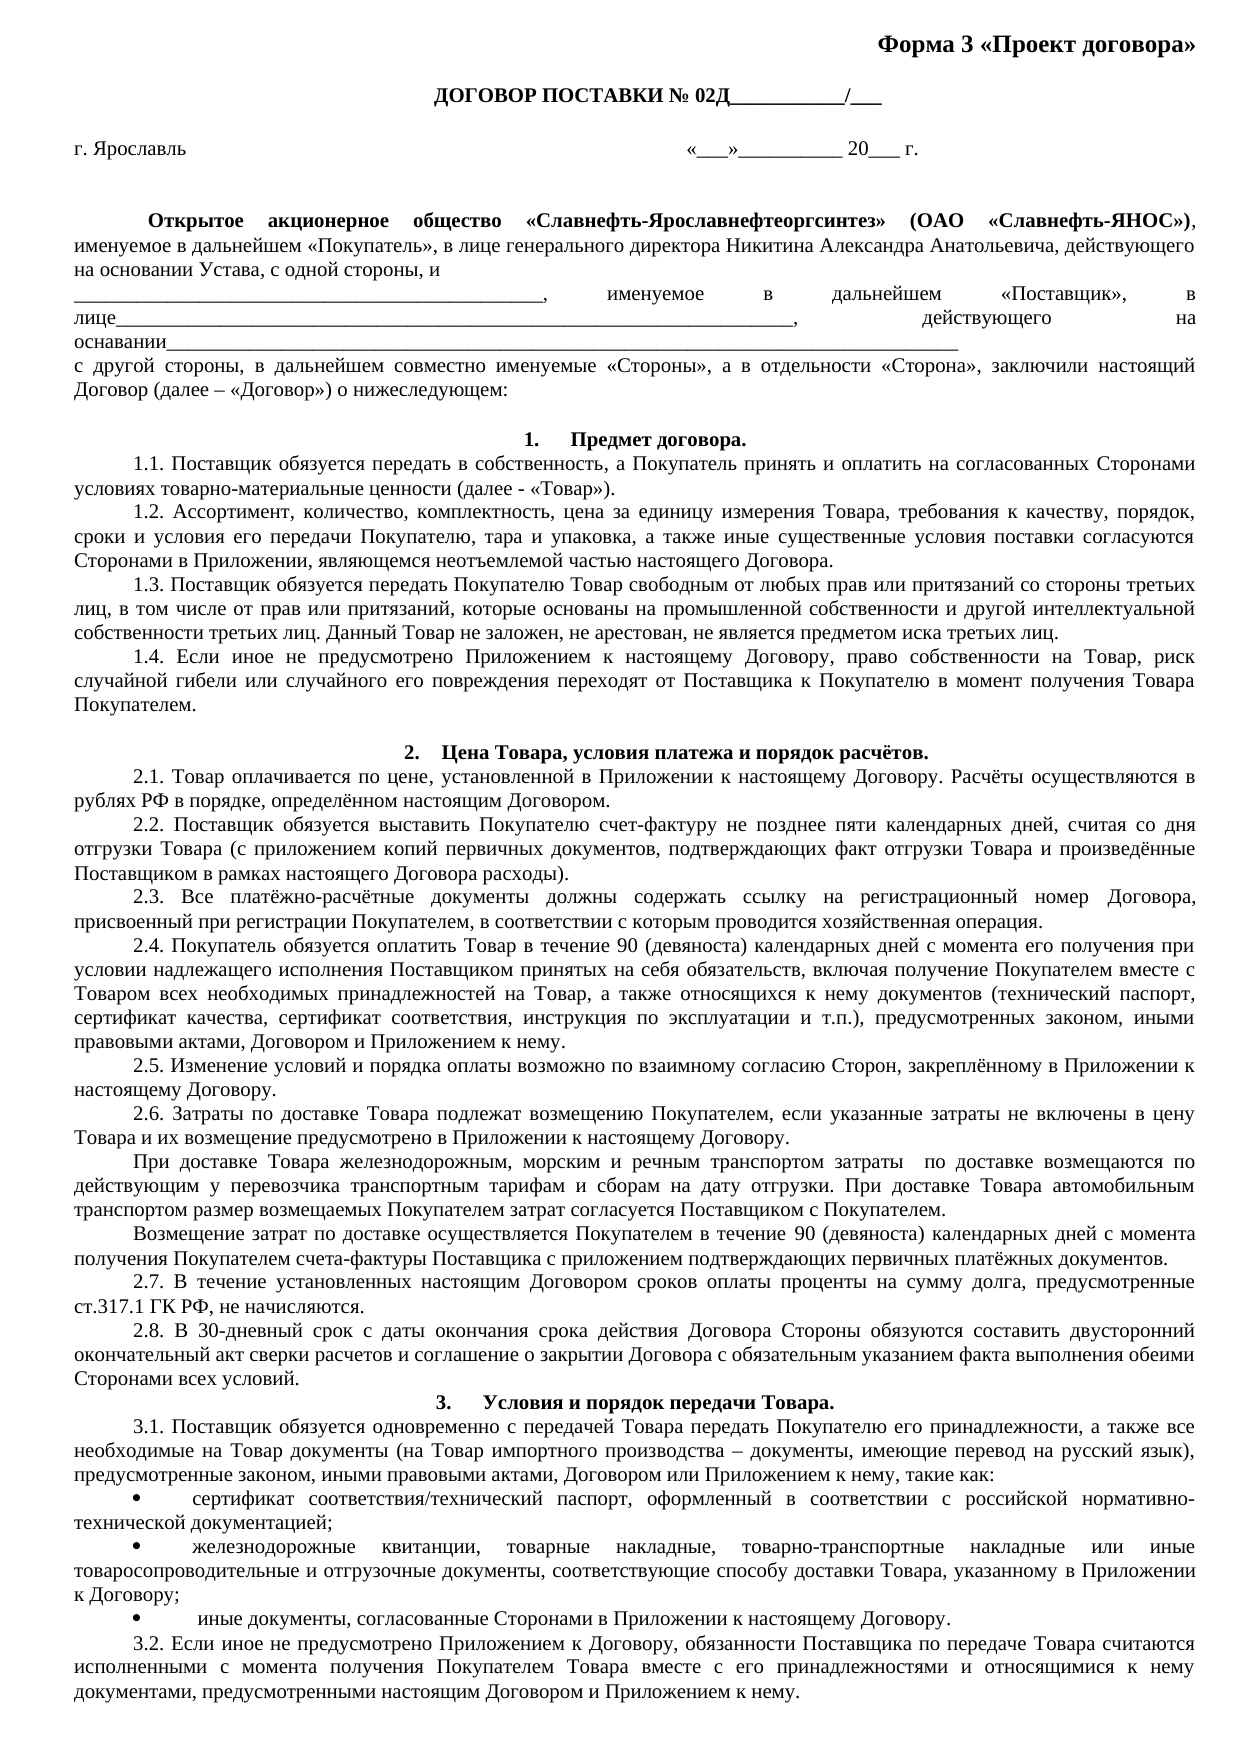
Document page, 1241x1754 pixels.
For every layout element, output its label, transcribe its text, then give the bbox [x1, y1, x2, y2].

text Форма 3 «Проект договора» [74, 29, 1196, 58]
text 1.1. Поставщик обязуется передать в собственность, а Покупатель принять и оплатить на согласованных Сторонами условиях товарно-материальные ценности (далее - «Товар»). [74, 451, 1196, 499]
text 1. Предмет договора. [74, 427, 1196, 451]
text с другой стороны, в дальнейшем совместно именуемые «Стороны», а в отдельности «Сторона», заключили настоящий Договор (далее – «Договор») о нижеследующем: [74, 353, 1196, 401]
list Цена Товара, условия платежа и порядок расчётов. [136, 740, 1196, 764]
text При доставке Товара железнодорожным, морским и речным транспортом затраты по доставке возмещаются по действующим у перевозчика транспортным тарифам и сборам на дату отгрузки. При доставке Товара автомобильным транспортом размер возмещаемых Покупателем затрат согласуется Поставщиком с Покупателем. [74, 1149, 1196, 1221]
text 2.1. Товар оплачивается по цене, установленной в Приложении к настоящему Договору. Расчёты осуществляются в рублях РФ в порядке, определённом настоящим Договором. [74, 764, 1196, 812]
text 1.4. Если иное не предусмотрено Приложением к настоящему Договору, право собственности на Товар, риск случайной гибели или случайного его повреждения переходят от Поставщика к Покупателю в момент получения Товара Покупателем. [74, 644, 1196, 716]
text 3.1. Поставщик обязуется одновременно с передачей Товара передать Покупателю его принадлежности, а также все необходимые на Товар документы (на Товар импортного производства – документы, имеющие перевод на русский язык), предусмотренные законом, иными правовыми актами, Договором или Приложением к нему, такие как: [74, 1414, 1196, 1486]
text 1.2. Ассортимент, количество, комплектность, цена за единицу измерения Товара, требования к качеству, порядок, сроки и условия его передачи Покупателю, тара и упаковка, а также иные существенные условия поставки согласуются Сторонами в Приложении, являющемся неотъемлемой частью настоящего Договора. [74, 499, 1196, 572]
text 3. Условия и порядок передачи Товара. [74, 1390, 1196, 1414]
list иные документы, согласованные Сторонами в Приложении к настоящему Договору. [74, 1606, 1196, 1630]
list железнодорожные квитанции, товарные накладные, товарно-транспортные накладные или иные товаросопроводительные и отгрузочные документы, соответствующие способу доставки Товара, указанному в Приложении к Договору; [74, 1534, 1196, 1606]
text ДОГОВОР ПОСТАВКИ № 02Д___________/___ [119, 83, 1196, 107]
text г. Ярославль «___»__________ 20___ г. [74, 136, 1196, 160]
list сертификат соответствия/технический паспорт, оформленный в соответствии с российской нормативно-технической документацией; [74, 1486, 1196, 1534]
text 2.8. В 30-дневный срок с даты окончания срока действия Договора Стороны обязуются составить двусторонний окончательный акт сверки расчетов и соглашение о закрытии Договора с обязательным указанием факта выполнения обеими Сторонами всех условий. [74, 1318, 1196, 1390]
text Возмещение затрат по доставке осуществляется Покупателем в течение 90 (девяноста) календарных дней с момента получения Покупателем счета-фактуры Поставщика с приложением подтверждающих первичных платёжных документов. [74, 1221, 1196, 1269]
text 2.4. Покупатель обязуется оплатить Товар в течение 90 (девяноста) календарных дней с момента его получения при условии надлежащего исполнения Поставщиком принятых на себя обязательств, включая получение Покупателем вместе с Товаром всех необходимых принадлежностей на Товар, а также относящихся к нему документов (технический паспорт, сертификат качества, сертификат соответствия, инструкция по эксплуатации и т.п.), предусмотренных законом, иными правовыми актами, Договором и Приложением к нему. [74, 933, 1196, 1053]
text 3.2. Если иное не предусмотрено Приложением к Договору, обязанности Поставщика по передаче Товара считаются исполненными с момента получения Покупателем Товара вместе с его принадлежностями и относящимися к нему документами, предусмотренными настоящим Договором и Приложением к нему. [74, 1630, 1196, 1703]
text 2.3. Все платёжно-расчётные документы должны содержать ссылку на регистрационный номер Договора, присвоенный при регистрации Покупателем, в соответствии с которым проводится хозяйственная операция. [74, 884, 1196, 933]
text 2.6. Затраты по доставке Товара подлежат возмещению Покупателем, если указанные затраты не включены в цену Товара и их возмещение предусмотрено в Приложении к настоящему Договору. [74, 1101, 1196, 1149]
text Открытое акционерное общество «Славнефть-Ярославнефтеоргсинтез» (ОАО «Славнефть-ЯНОС»), именуемое в дальнейшем «Покупатель», в лице генерального директора Никитина Александра Анатольевича, действующего на основании Устава, с одной стороны, и [74, 208, 1196, 281]
text _____________________________________________, именуемое в дальнейшем «Поставщик», в лице_________________________________________________________________, действующего на оснавании____________________________________________________________________________ [74, 281, 1196, 353]
text 2.7. В течение установленных настоящим Договором сроков оплаты проценты на сумму долга, предусмотренные ст.317.1 ГК РФ, не начисляются. [74, 1269, 1196, 1318]
text 2.5. Изменение условий и порядка оплаты возможно по взаимному согласию Сторон, закреплённому в Приложении к настоящему Договору. [74, 1053, 1196, 1101]
text 2.2. Поставщик обязуется выставить Покупателю счет-фактуру не позднее пяти календарных дней, считая со дня отгрузки Товара (с приложением копий первичных документов, подтверждающих факт отгрузки Товара и произведённые Поставщиком в рамках настоящего Договора расходы). [74, 812, 1196, 884]
text 1.3. Поставщик обязуется передать Покупателю Товар свободным от любых прав или притязаний со стороны третьих лиц, в том числе от прав или притязаний, которые основаны на промышленной собственности и другой интеллектуальной собственности третьих лиц. Данный Товар не заложен, не арестован, не является предметом иска третьих лиц. [74, 572, 1196, 644]
